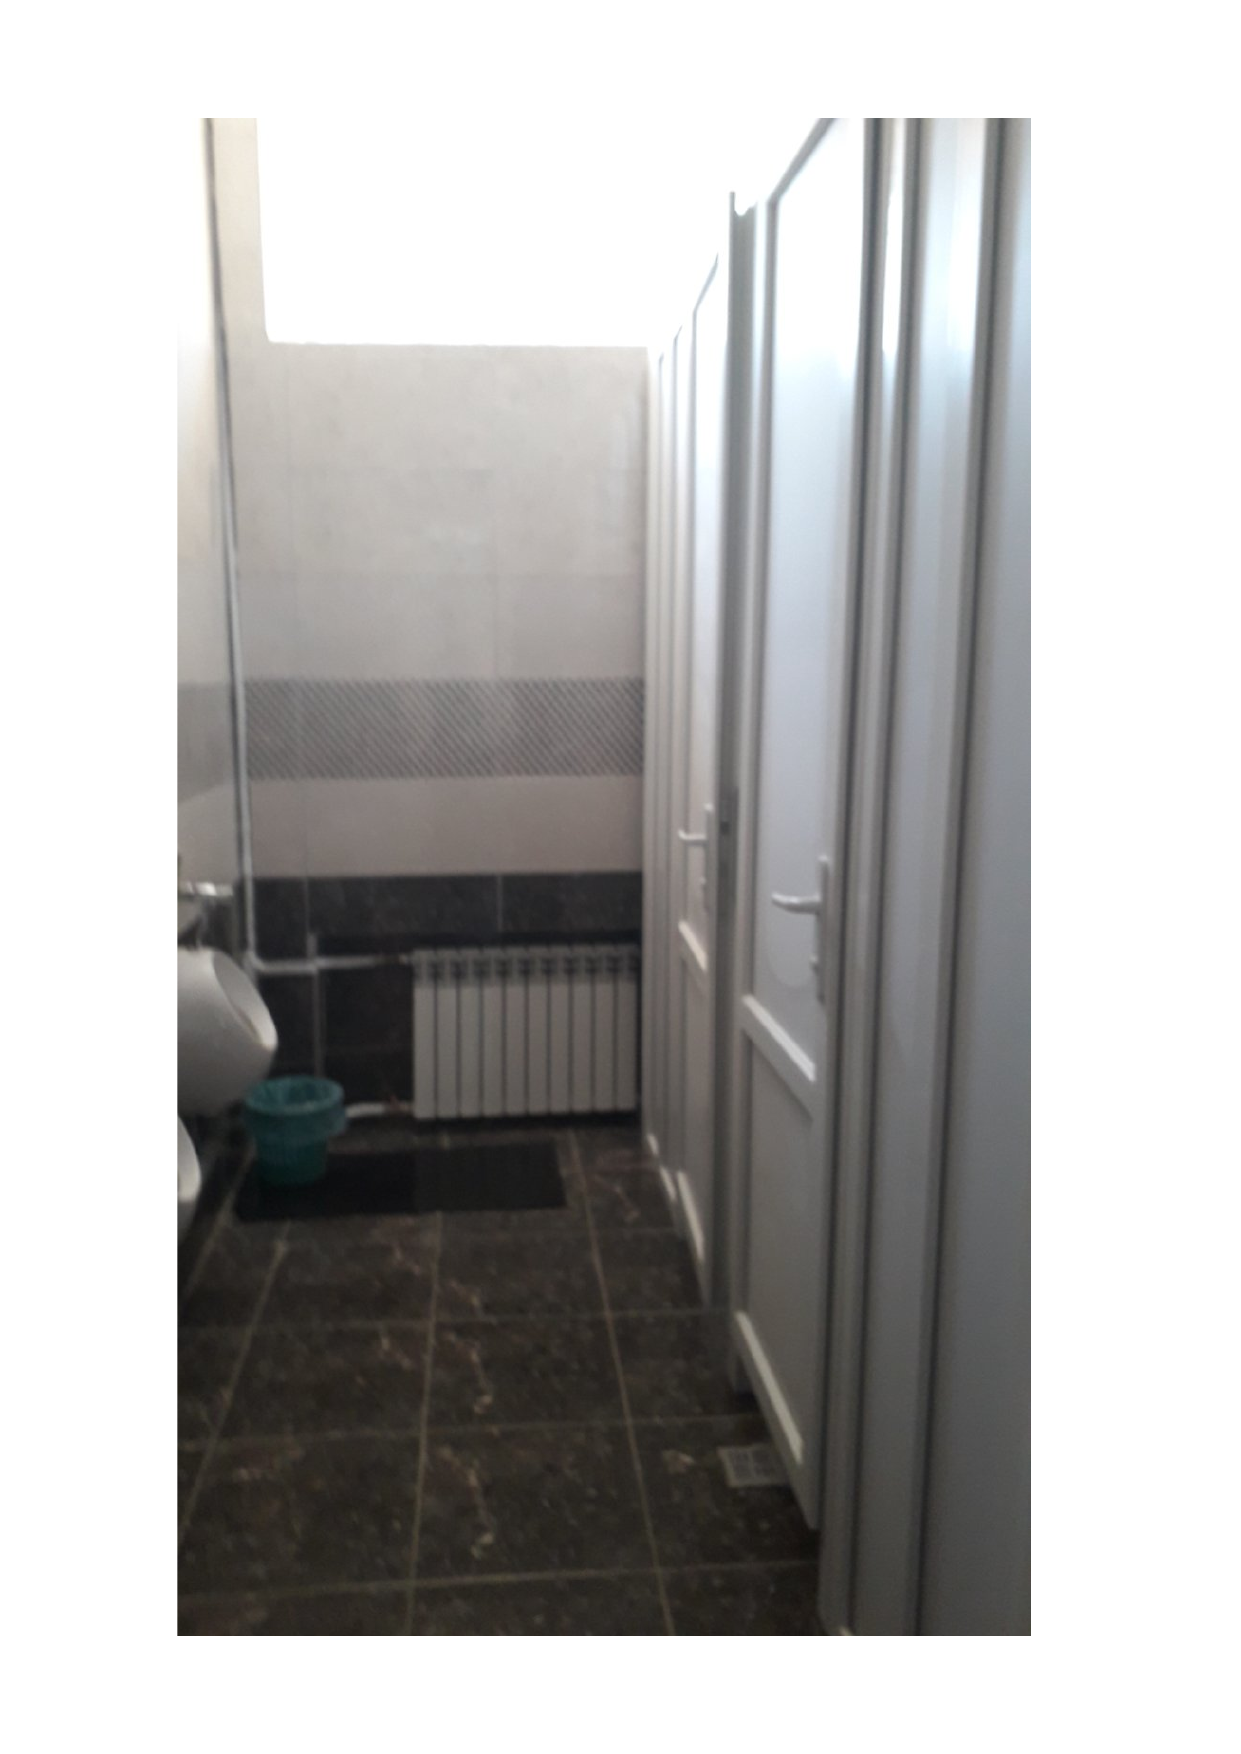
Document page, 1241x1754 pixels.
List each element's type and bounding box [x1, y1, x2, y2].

picture [177, 118, 1031, 1636]
